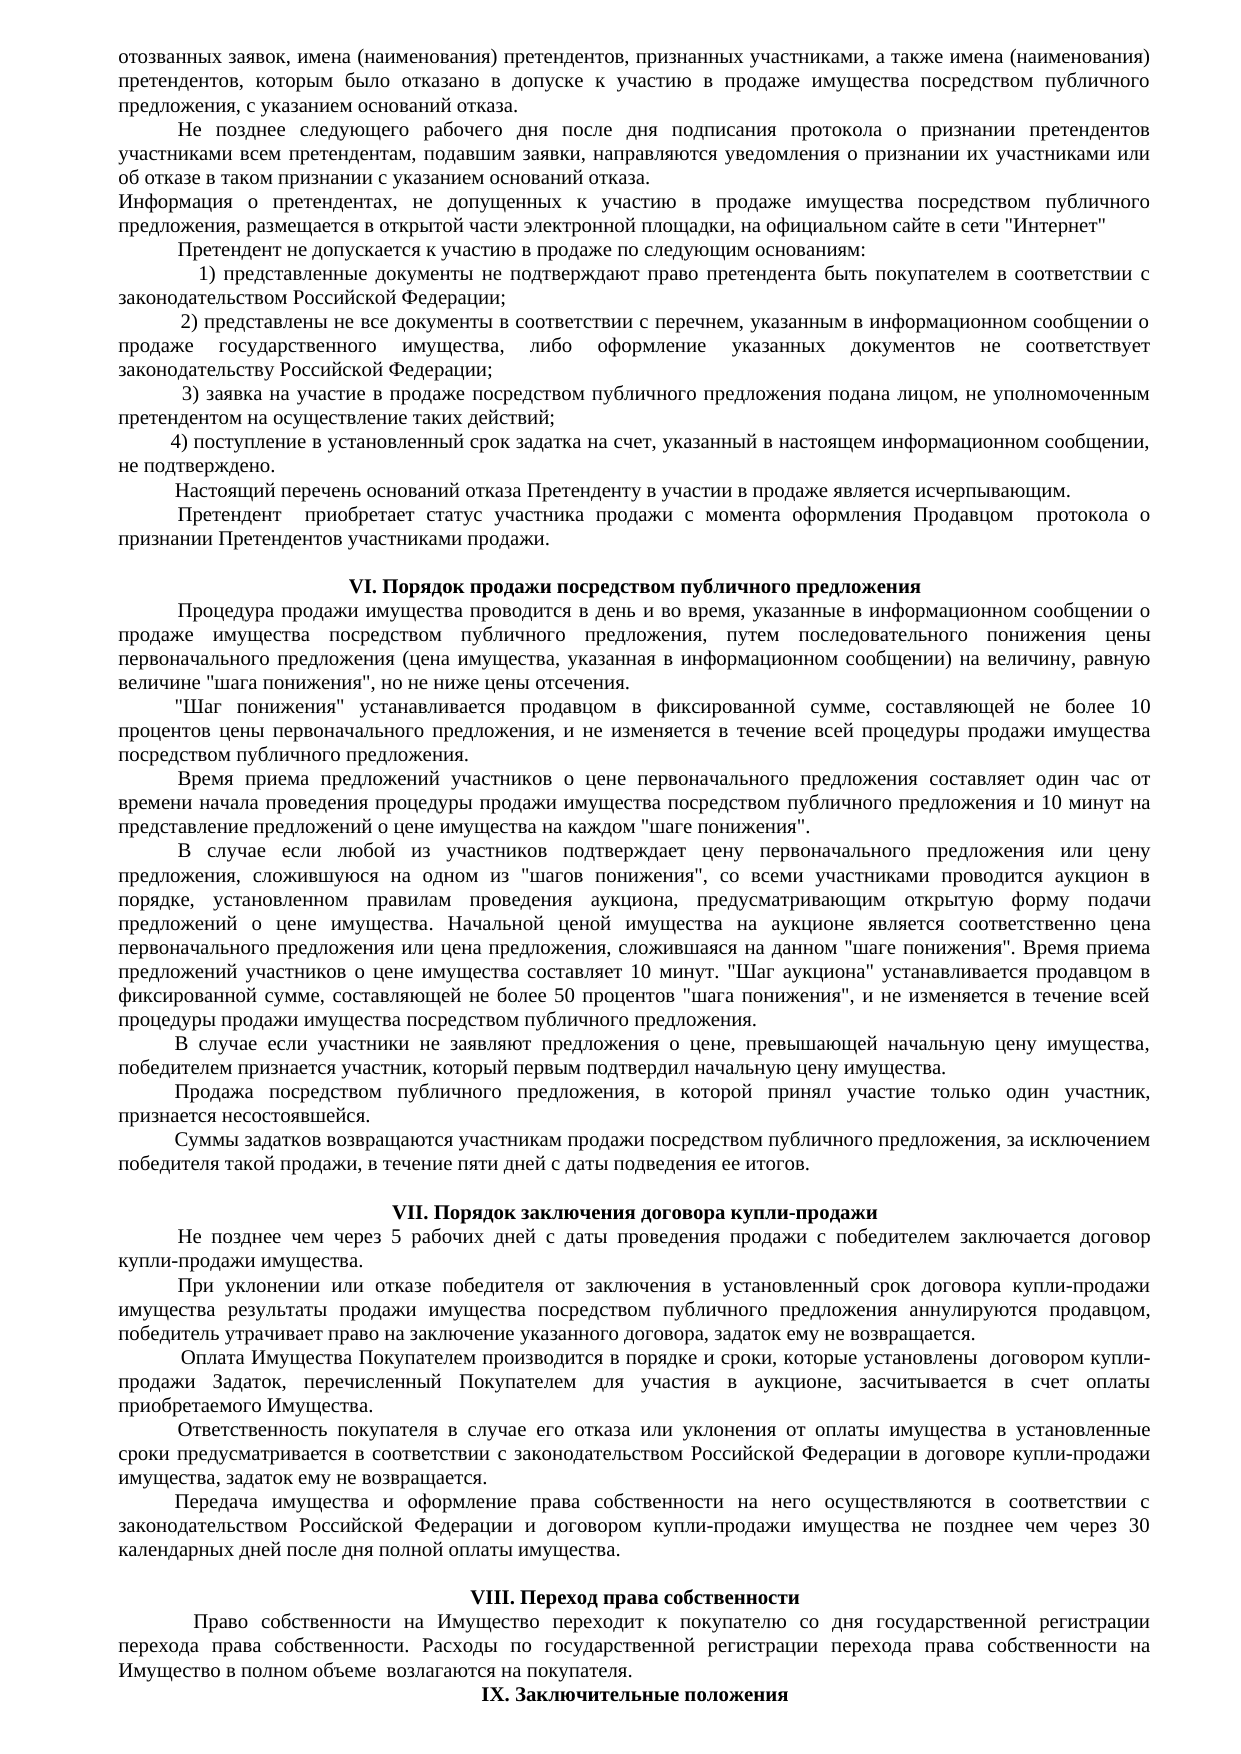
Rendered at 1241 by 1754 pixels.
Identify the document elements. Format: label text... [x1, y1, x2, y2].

text VIII. Переход права собственности [118, 1585, 1152, 1609]
text Продажа посредством публичного предложения, в которой принял участие только один участник, признается несостоявшейся. [118, 1079, 1152, 1127]
text Настоящий перечень оснований отказа Претенденту в участии в продаже является исчерпывающим. [118, 477, 1152, 502]
text Претендент не допускается к участию в продаже по следующим основаниям: [118, 237, 1152, 261]
text Передача имущества и оформление права собственности на него осуществляются в соответствии с законодательством Российской Федерации и договором купли-продажи имущества не позднее чем через 30 календарных дней после дня полной оплаты имущества. [118, 1489, 1152, 1561]
text Оплата Имущества Покупателем производится в порядке и сроки, которые установлены договором купли-продажи Задаток, перечисленный Покупателем для участия в аукционе, засчитывается в счет оплаты приобретаемого Имущества. [118, 1345, 1152, 1417]
text Процедура продажи имущества проводится в день и во время, указанные в информационном сообщении о продаже имущества посредством публичного предложения, путем последовательного понижения цены первоначального предложения (цена имущества, указанная в информационном сообщении) на величину, равную величине "шага понижения", но не ниже цены отсечения. [118, 598, 1152, 694]
text Не позднее следующего рабочего дня после дня подписания протокола о признании претендентов участниками всем претендентам, подавшим заявки, направляются уведомления о признании их участниками или об отказе в таком признании с указанием оснований отказа. [118, 117, 1152, 189]
text 2) представлены не все документы в соответствии с перечнем, указанным в информационном сообщении о продаже государственного имущества, либо оформление указанных документов не соответствует законодательству Российской Федерации; [118, 309, 1152, 381]
text При уклонении или отказе победителя от заключения в установленный срок договора купли-продажи имущества результаты продажи имущества посредством публичного предложения аннулируются продавцом, победитель утрачивает право на заключение указанного договора, задаток ему не возвращается. [118, 1272, 1152, 1345]
text IX. Заключительные положения [118, 1682, 1152, 1706]
text "Шаг понижения" устанавливается продавцом в фиксированной сумме, составляющей не более 10 процентов цены первоначального предложения, и не изменяется в течение всей процедуры продажи имущества посредством публичного предложения. [118, 694, 1152, 766]
text 1) представленные документы не подтверждают право претендента быть покупателем в соответствии с законодательством Российской Федерации; [118, 261, 1152, 309]
text В случае если любой из участников подтверждает цену первоначального предложения или цену предложения, сложившуюся на одном из "шагов понижения", со всеми участниками проводится аукцион в порядке, установленном правилам проведения аукциона, предусматривающим открытую форму подачи предложений о цене имущества. Начальной ценой имущества на аукционе является соответственно цена первоначального предложения или цена предложения, сложившаяся на данном "шаге понижения". Время приема предложений участников о цене имущества составляет 10 минут. "Шаг аукциона" устанавливается продавцом в фиксированной сумме, составляющей не более 50 процентов "шага понижения", и не изменяется в течение всей процедуры продажи имущества посредством публичного предложения. [118, 838, 1152, 1031]
text В случае если участники не заявляют предложения о цене, превышающей начальную цену имущества, победителем признается участник, который первым подтвердил начальную цену имущества. [118, 1031, 1152, 1079]
text Ответственность покупателя в случае его отказа или уклонения от оплаты имущества в установленные сроки предусматривается в соответствии с законодательством Российской Федерации в договоре купли-продажи имущества, задаток ему не возвращается. [118, 1417, 1152, 1489]
text Суммы задатков возвращаются участникам продажи посредством публичного предложения, за исключением победителя такой продажи, в течение пяти дней с даты подведения ее итогов. [118, 1127, 1152, 1175]
text VII. Порядок заключения договора купли-продажи [118, 1200, 1152, 1224]
text Право собственности на Имущество переходит к покупателю со дня государственной регистрации перехода права собственности. Расходы по государственной регистрации перехода права собственности на Имущество в полном объеме возлагаются на покупателя. [118, 1609, 1152, 1682]
text Претендент приобретает статус участника продажи с момента оформления Продавцом протокола о признании Претендентов участниками продажи. [118, 502, 1152, 550]
text 3) заявка на участие в продаже посредством публичного предложения подана лицом, не уполномоченным претендентом на осуществление таких действий; [118, 381, 1152, 429]
text Информация о претендентах, не допущенных к участию в продаже имущества посредством публичного предложения, размещается в открытой части электронной площадки, на официальном сайте в сети "Интернет" [118, 189, 1152, 237]
text 4) поступление в установленный срок задатка на счет, указанный в настоящем информационном сообщении, не подтверждено. [118, 429, 1152, 477]
text Время приема предложений участников о цене первоначального предложения составляет один час от времени начала проведения процедуры продажи имущества посредством публичного предложения и 10 минут на представление предложений о цене имущества на каждом "шаге понижения". [118, 766, 1152, 838]
text VI. Порядок продажи посредством публичного предложения [118, 574, 1152, 598]
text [118, 44, 1152, 117]
text Не позднее чем через 5 рабочих дней с даты проведения продажи с победителем заключается договор купли-продажи имущества. [118, 1224, 1152, 1272]
